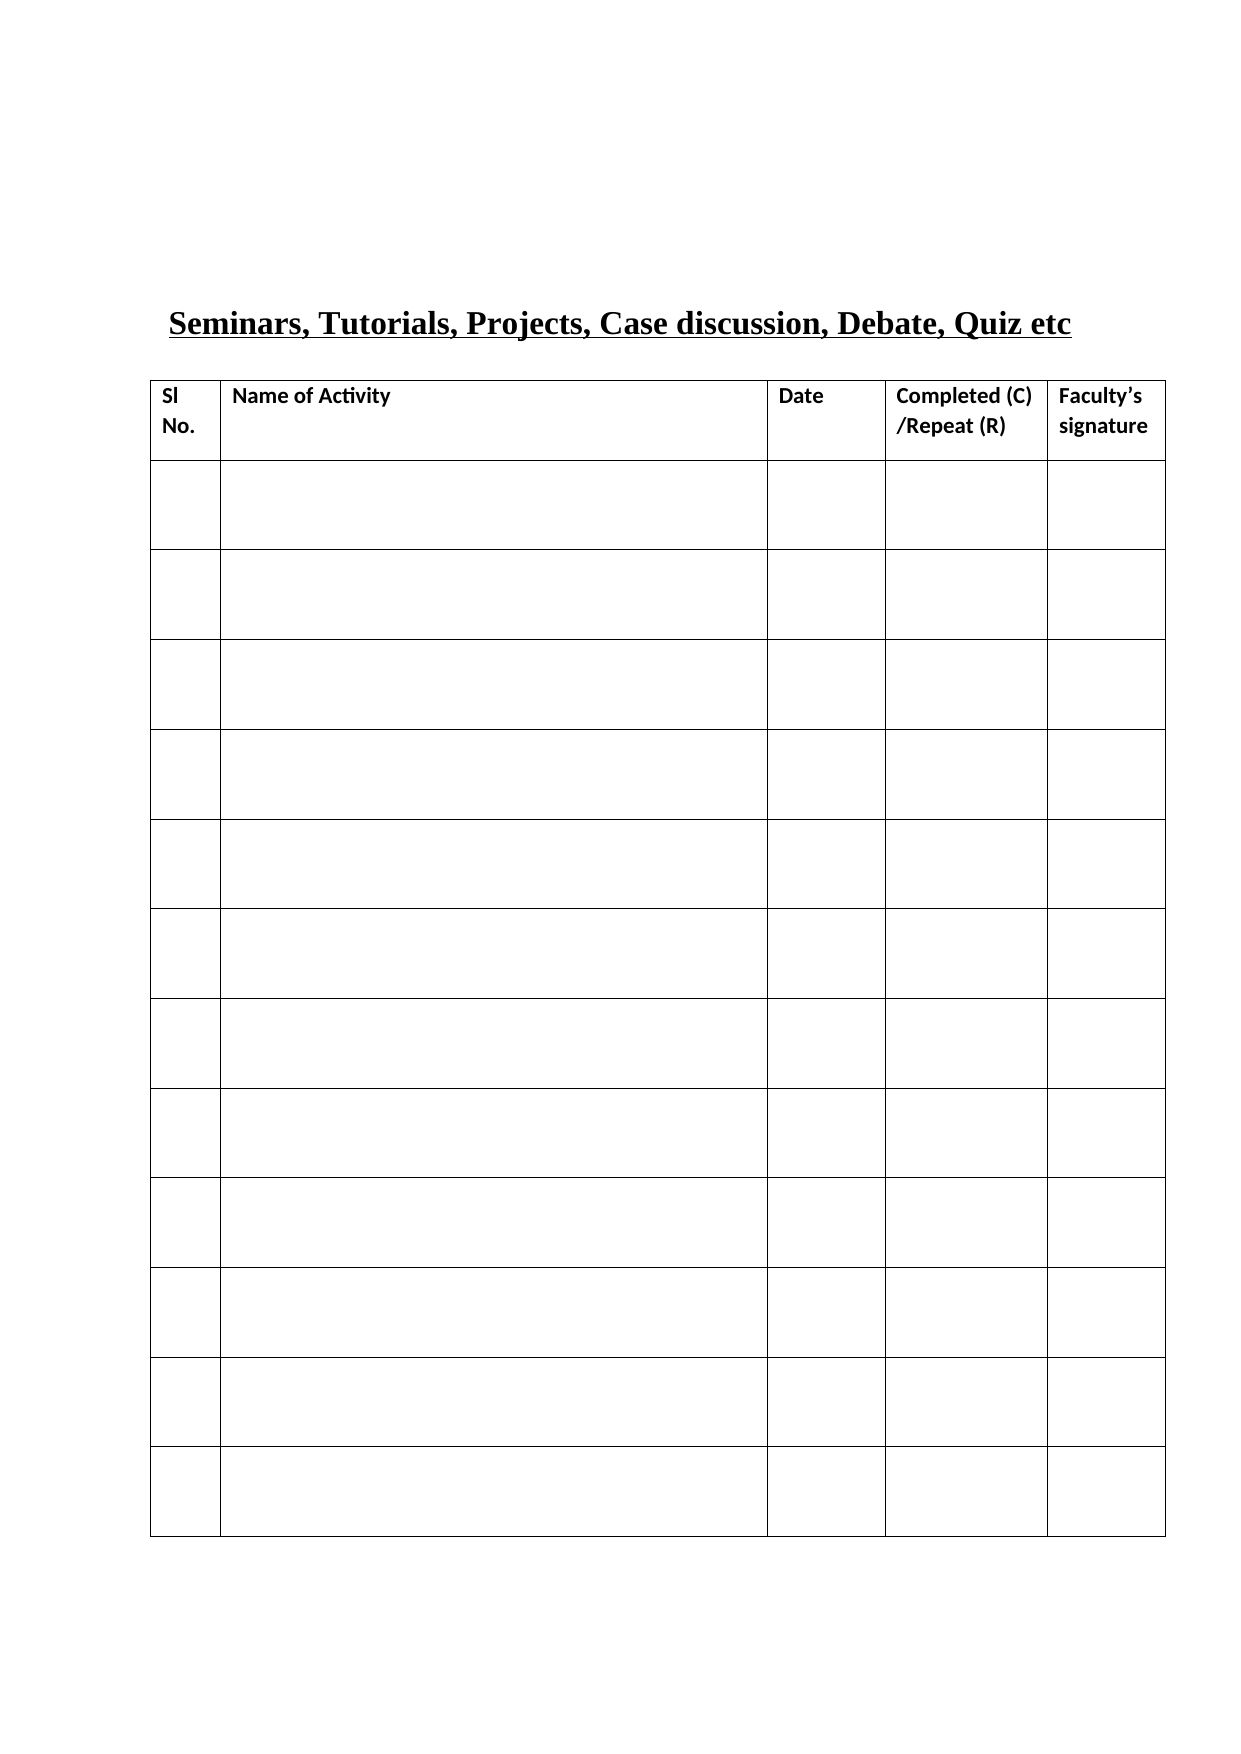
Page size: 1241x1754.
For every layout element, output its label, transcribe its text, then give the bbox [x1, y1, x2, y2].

table_cell [151, 730, 220, 818]
table_cell [221, 461, 767, 549]
table_cell [768, 461, 885, 549]
table_cell [1048, 1089, 1165, 1177]
table_cell [768, 1447, 885, 1536]
table_cell [151, 909, 220, 998]
table_cell [886, 999, 1047, 1087]
table_cell [151, 640, 220, 729]
table_cell [1048, 461, 1165, 549]
table_cell [886, 640, 1047, 729]
table_cell [768, 550, 885, 639]
table_cell [886, 1178, 1047, 1267]
table_cell [768, 1268, 885, 1357]
table_cell [1048, 1447, 1165, 1536]
table_cell [221, 820, 767, 908]
table_cell [768, 1358, 885, 1446]
table_cell [886, 461, 1047, 549]
table_cell [151, 820, 220, 908]
table_cell [221, 730, 767, 818]
table_cell [1048, 1358, 1165, 1446]
table_cell [221, 1089, 767, 1177]
table_cell [886, 1447, 1047, 1536]
table_cell [768, 999, 885, 1087]
table_header Sl No. [151, 381, 220, 460]
table_cell [151, 1358, 220, 1446]
table_cell [221, 1178, 767, 1267]
table_cell [151, 1089, 220, 1177]
table_cell [886, 1089, 1047, 1177]
table_cell [1048, 999, 1165, 1087]
table_cell [1048, 640, 1165, 729]
table_cell [221, 1447, 767, 1536]
table_header Date [768, 381, 885, 460]
table_cell [221, 640, 767, 729]
table_cell [886, 909, 1047, 998]
table_cell [151, 1178, 220, 1267]
table_cell [1048, 909, 1165, 998]
table_cell [221, 1358, 767, 1446]
table_cell [151, 550, 220, 639]
table_cell [768, 1178, 885, 1267]
table_cell [886, 1268, 1047, 1357]
table_cell [886, 1358, 1047, 1446]
table_cell [221, 909, 767, 998]
table_cell [886, 550, 1047, 639]
table_cell [768, 1089, 885, 1177]
table_cell [1048, 550, 1165, 639]
table_header Faculty’s signature [1048, 381, 1165, 460]
table_cell [1048, 820, 1165, 908]
table_cell [886, 820, 1047, 908]
table_cell [886, 730, 1047, 818]
table_header Name of Activity [221, 381, 767, 460]
table_cell [768, 820, 885, 908]
table_cell [151, 461, 220, 549]
table_cell [151, 1447, 220, 1536]
table_cell [1048, 1178, 1165, 1267]
table_cell [221, 999, 767, 1087]
table_cell [151, 1268, 220, 1357]
table_cell [1048, 730, 1165, 818]
table_cell [151, 999, 220, 1087]
text Seminars, Tutorials, Projects, Case discussion, Debate, Quiz etc [150, 303, 1090, 342]
table_cell [221, 550, 767, 639]
table_header Completed (C) /Repeat (R) [886, 381, 1047, 460]
table_cell [768, 909, 885, 998]
table_cell [768, 730, 885, 818]
table_cell [221, 1268, 767, 1357]
table_cell [768, 640, 885, 729]
table_cell [1048, 1268, 1165, 1357]
